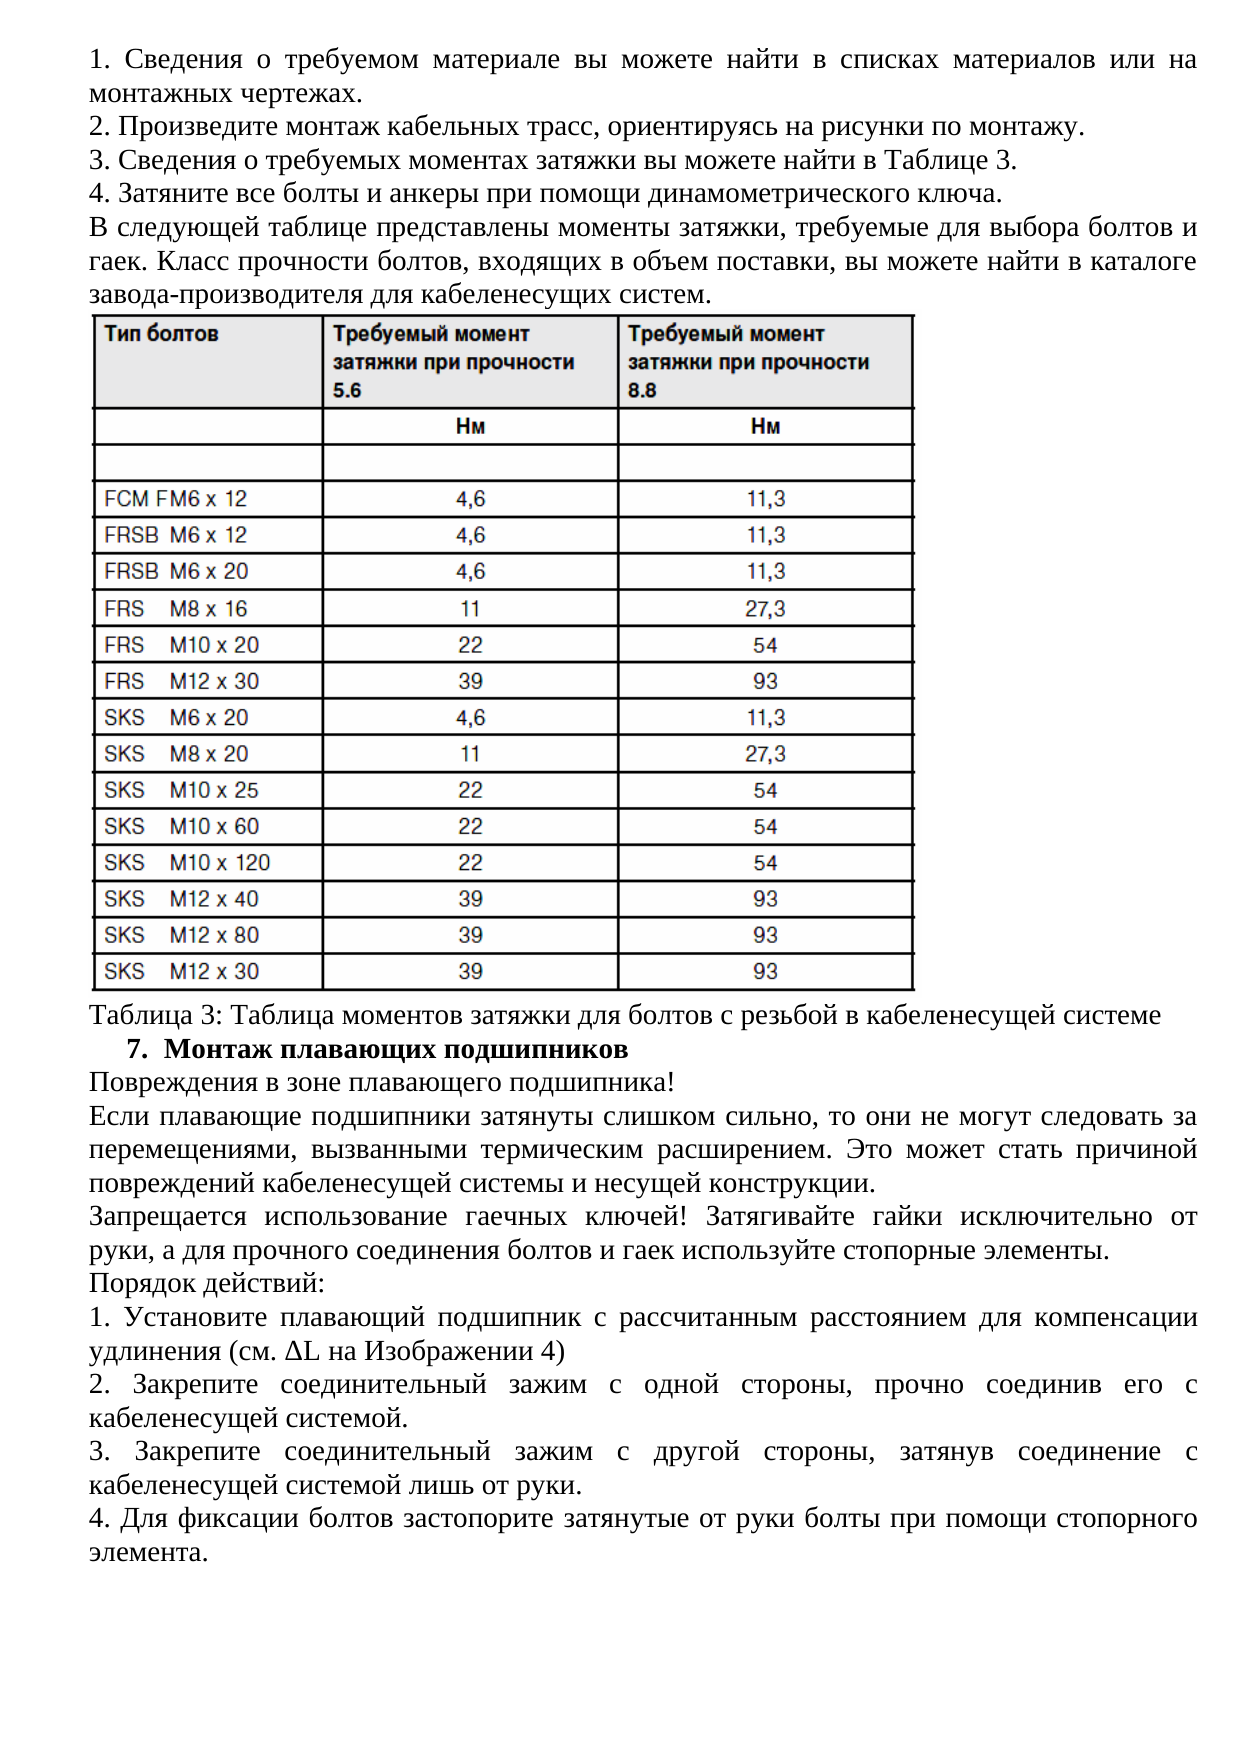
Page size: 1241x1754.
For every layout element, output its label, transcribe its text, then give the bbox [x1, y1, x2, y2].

text 1. Установите плавающий подшипник с рассчитанным расстоянием для компенсации удлинения (см. ΔL на Изображении 4) [89, 1299, 1199, 1366]
list Монтаж плавающих подшипников [126, 1031, 1199, 1064]
text 1. Сведения о требуемом материале вы можете найти в списках материалов или на монтажных чертежах. [89, 41, 1199, 108]
text Порядок действий: [89, 1266, 1199, 1299]
text 2. Закрепите соединительный зажим с одной стороны, прочно соединив его с кабеленесущей системой. [89, 1366, 1199, 1433]
text 3. Закрепите соединительный зажим с другой стороны, затянув соединение с кабеленесущей системой лишь от руки. [89, 1433, 1199, 1500]
text Таблица 3: Таблица моментов затяжки для болтов с резьбой в кабеленесущей системе [89, 997, 1199, 1031]
text В следующей таблице представлены моменты затяжки, требуемые для выбора болтов и гаек. Класс прочности болтов, входящих в объем поставки, вы можете найти в каталоге завода-производителя для кабеленесущих систем. [89, 209, 1199, 310]
text Повреждения в зоне плавающего подшипника! [89, 1064, 1199, 1098]
picture [88, 309, 922, 998]
text 4. Затяните все болты и анкеры при помощи динамометрического ключа. [89, 176, 1199, 209]
text Если плавающие подшипники затянуты слишком сильно, то они не могут следовать за перемещениями, вызванными термическим расширением. Это может стать причиной повреждений кабеленесущей системы и несущей конструкции. [89, 1098, 1199, 1198]
text 3. Сведения о требуемых моментах затяжки вы можете найти в Таблице 3. [89, 142, 1199, 176]
text 4. Для фиксации болтов застопорите затянутые от руки болты при помощи стопорного элемента. [89, 1500, 1199, 1567]
text 2. Произведите монтаж кабельных трасс, ориентируясь на рисунки по монтажу. [89, 108, 1199, 142]
text Запрещается использование гаечных ключей! Затягивайте гайки исключительно от руки, а для прочного соединения болтов и гаек используйте стопорные элементы. [89, 1198, 1199, 1266]
